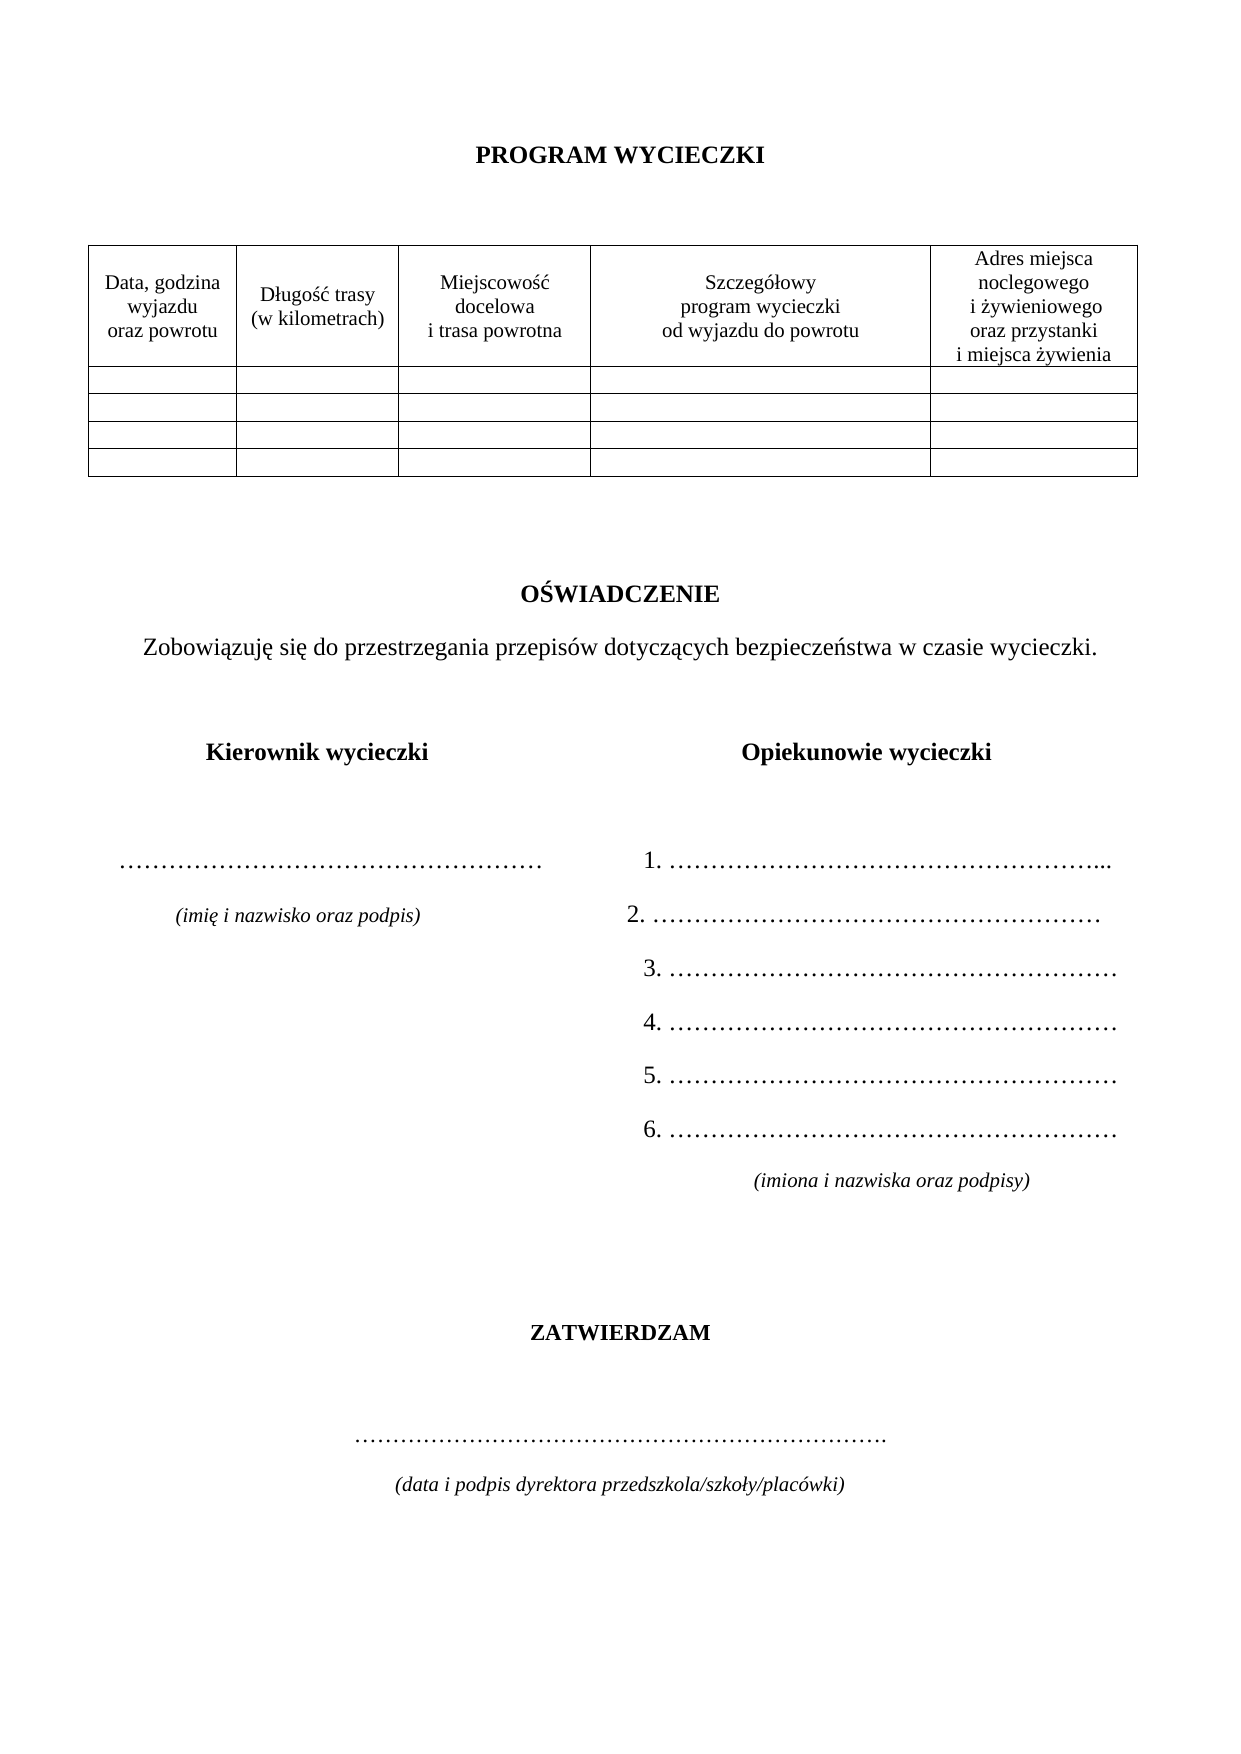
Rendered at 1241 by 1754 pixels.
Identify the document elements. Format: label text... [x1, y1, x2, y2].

table_header Szczegółowy program wycieczki od wyjazdu do powrotu [591, 246, 930, 366]
text OŚWIADCZENIE [118, 579, 1122, 607]
text Zobowiązuję się do przestrzegania przepisów dotyczących bezpieczeństwa w czasie wycieczki. [118, 632, 1122, 661]
table_cell [237, 394, 398, 421]
table_cell [89, 394, 236, 421]
text …………………………………………… 1. ……………………………………………... [118, 845, 1122, 874]
table_cell [399, 422, 590, 448]
table_cell [237, 422, 398, 448]
table_cell [89, 367, 236, 393]
table_cell [931, 449, 1137, 476]
table_cell [591, 394, 930, 421]
table_cell [931, 422, 1137, 448]
text (imiona i nazwiska oraz podpisy) [118, 1168, 1122, 1192]
text 5. ……………………………………………… [118, 1061, 1122, 1089]
table_cell [89, 449, 236, 476]
table_cell [399, 449, 590, 476]
table_header Miejscowość docelowa i trasa powrotna [399, 246, 590, 366]
table_header Adres miejsca noclegowego i żywieniowego oraz przystanki i miejsca żywienia [931, 246, 1137, 366]
table_cell [89, 422, 236, 448]
text PROGRAM WYCIECZKI [118, 140, 1122, 168]
text ZATWIERDZAM [118, 1319, 1122, 1345]
table_cell [237, 449, 398, 476]
table_header Długość trasy (w kilometrach) [237, 246, 398, 366]
text 4. ……………………………………………… [118, 1007, 1122, 1035]
text 3. ……………………………………………… [118, 953, 1122, 982]
table_header Data, godzina wyjazdu oraz powrotu [89, 246, 236, 366]
table_cell [399, 367, 590, 393]
text (imię i nazwisko oraz podpis) 2. ……………………………………………… [118, 899, 1122, 928]
table_cell [399, 394, 590, 421]
text (data i podpis dyrektora przedszkola/szkoły/placówki) [118, 1472, 1122, 1496]
table_cell [591, 422, 930, 448]
table_cell [931, 394, 1137, 421]
table_cell [591, 449, 930, 476]
table_cell [591, 367, 930, 393]
text ……………………………………………………………. [118, 1421, 1122, 1447]
text 6. ……………………………………………… [118, 1114, 1122, 1143]
text Kierownik wycieczki Opiekunowie wycieczki [118, 737, 1122, 766]
table_cell [931, 367, 1137, 393]
table_cell [237, 367, 398, 393]
